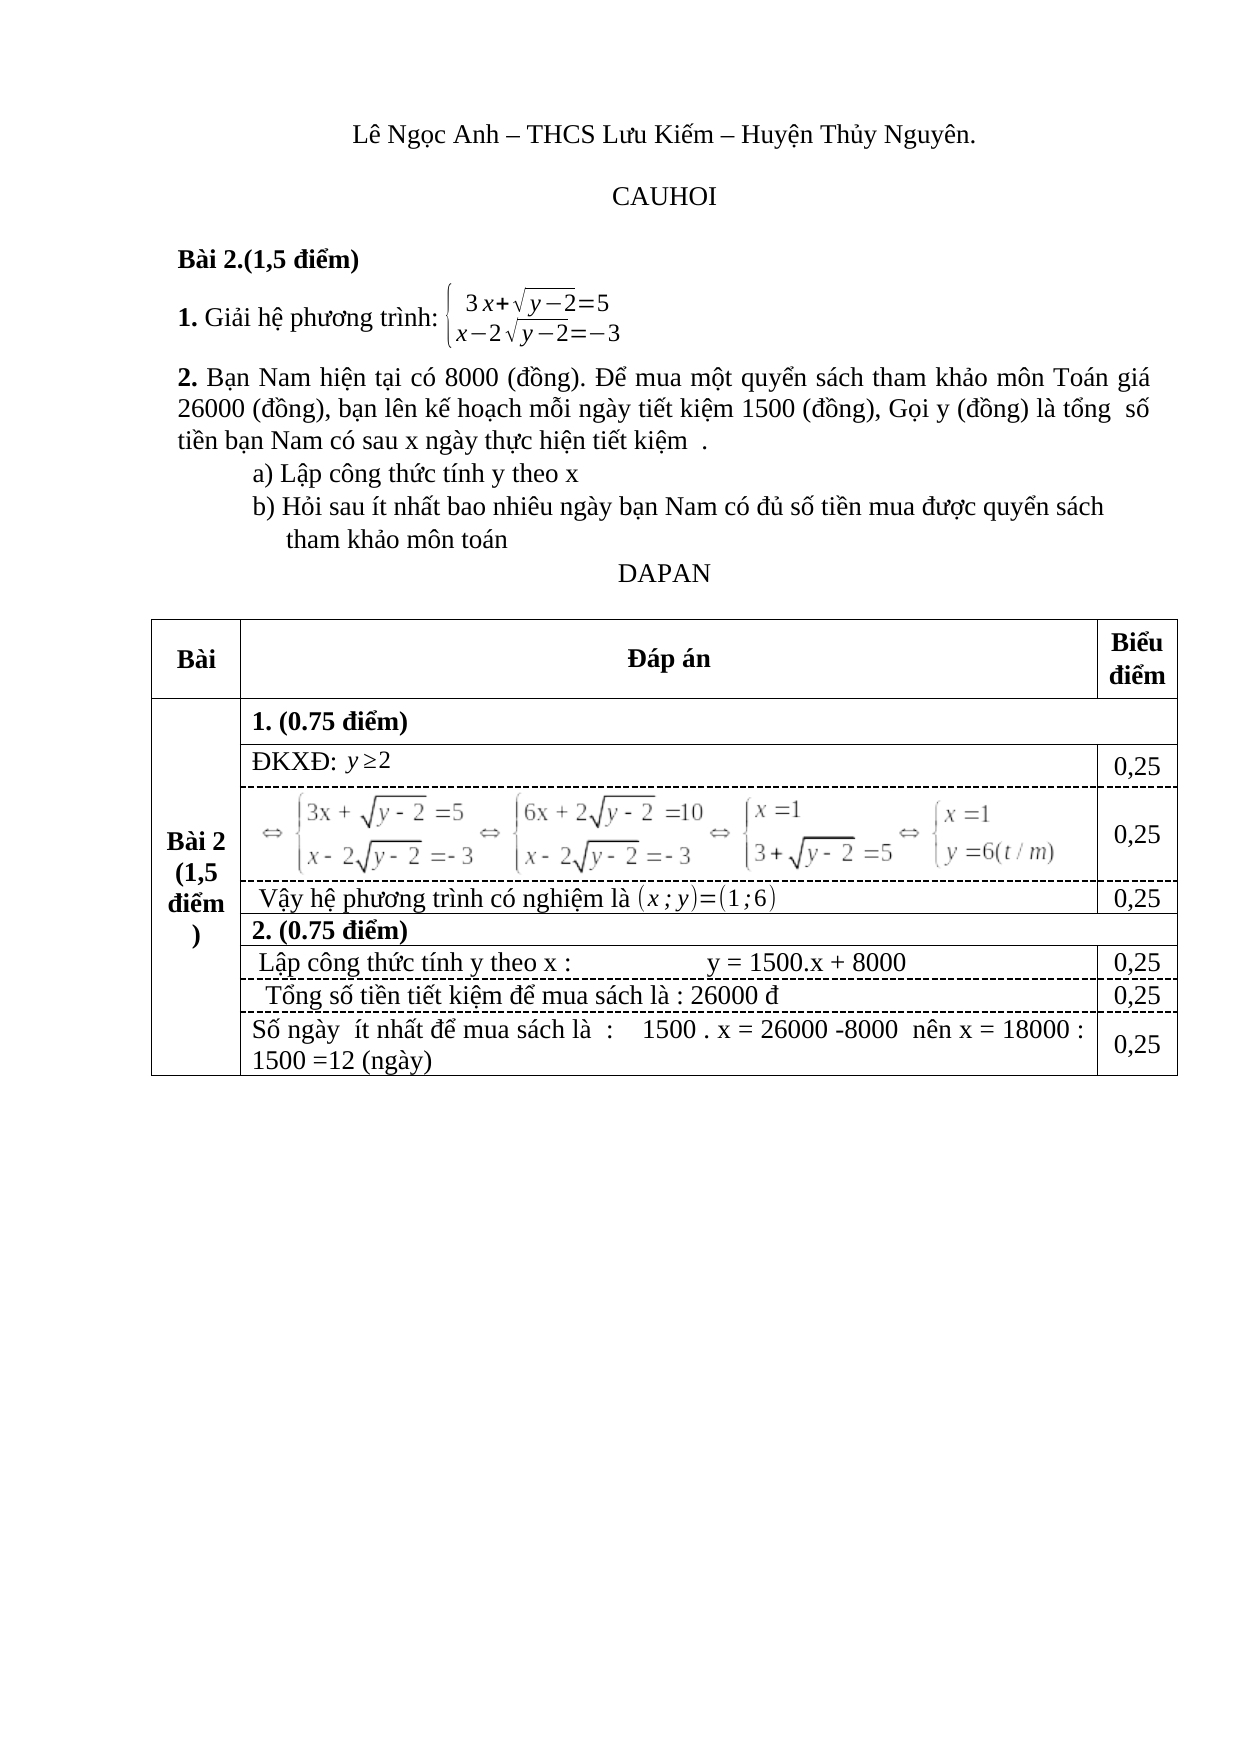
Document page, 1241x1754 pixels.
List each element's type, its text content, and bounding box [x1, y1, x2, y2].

table_header Bài [152, 620, 240, 698]
table_cell Bài 2 (1,5 điểm) [152, 699, 240, 1075]
table_cell Số ngày ít nhất để mua sách là : 1500 . x = 26000 -8000 nên x = 18000 : 1500 =12 (ngày) [241, 1011, 1097, 1075]
table_cell Lập công thức tính y theo x : y = 1500.x + 8000 [241, 946, 1097, 977]
table_cell 0,25 [1098, 745, 1177, 786]
text Lê Ngọc Anh – THCS Lưu Kiếm – Huyện Thủy Nguyên. [177, 118, 1152, 149]
table_cell 0,25 [1098, 978, 1177, 1011]
text tham khảo môn toán [177, 523, 1152, 554]
table_cell 0,25 [1098, 880, 1177, 913]
text b) Hỏi sau ít nhất bao nhiêu ngày bạn Nam có đủ số tiền mua được quyển sách [177, 490, 1152, 521]
text CAUHOI [177, 180, 1152, 212]
text Bài 2.(1,5 điểm) [177, 243, 1152, 274]
table_cell 1. (0.75 điểm) [241, 699, 1177, 744]
table_cell Tổng số tiền tiết kiệm để mua sách là : 26000 đ [241, 978, 1097, 1011]
table_cell 0,25 [1098, 1011, 1177, 1075]
table_cell Vậy hệ phương trình có nghiệm là [241, 880, 1097, 913]
text DAPAN [177, 557, 1152, 588]
table_header Đáp án [241, 620, 1097, 698]
table_cell 2. (0.75 điểm) [241, 914, 1177, 945]
table_cell 0,25 [1098, 786, 1177, 880]
text 2. Bạn Nam hiện tại có 8000 (đồng). Để mua một quyển sách tham khảo môn Toán giá 26000 (đồng), bạn lên kế hoạch mỗi ngày tiết kiệm 1500 (đồng), Gọi y (đồng) là tổng số tiền bạn Nam có sau x ngày thực hiện tiết kiệm . [177, 361, 1152, 455]
text a) Lập công thức tính y theo x [177, 457, 1152, 488]
text 1. Giải hệ phương trình: [177, 283, 1152, 350]
table_cell 0,25 [1098, 946, 1177, 977]
table_header Biểu điểm [1098, 620, 1177, 698]
table_cell ĐKXĐ: [241, 745, 1097, 786]
table_cell [241, 786, 1097, 880]
